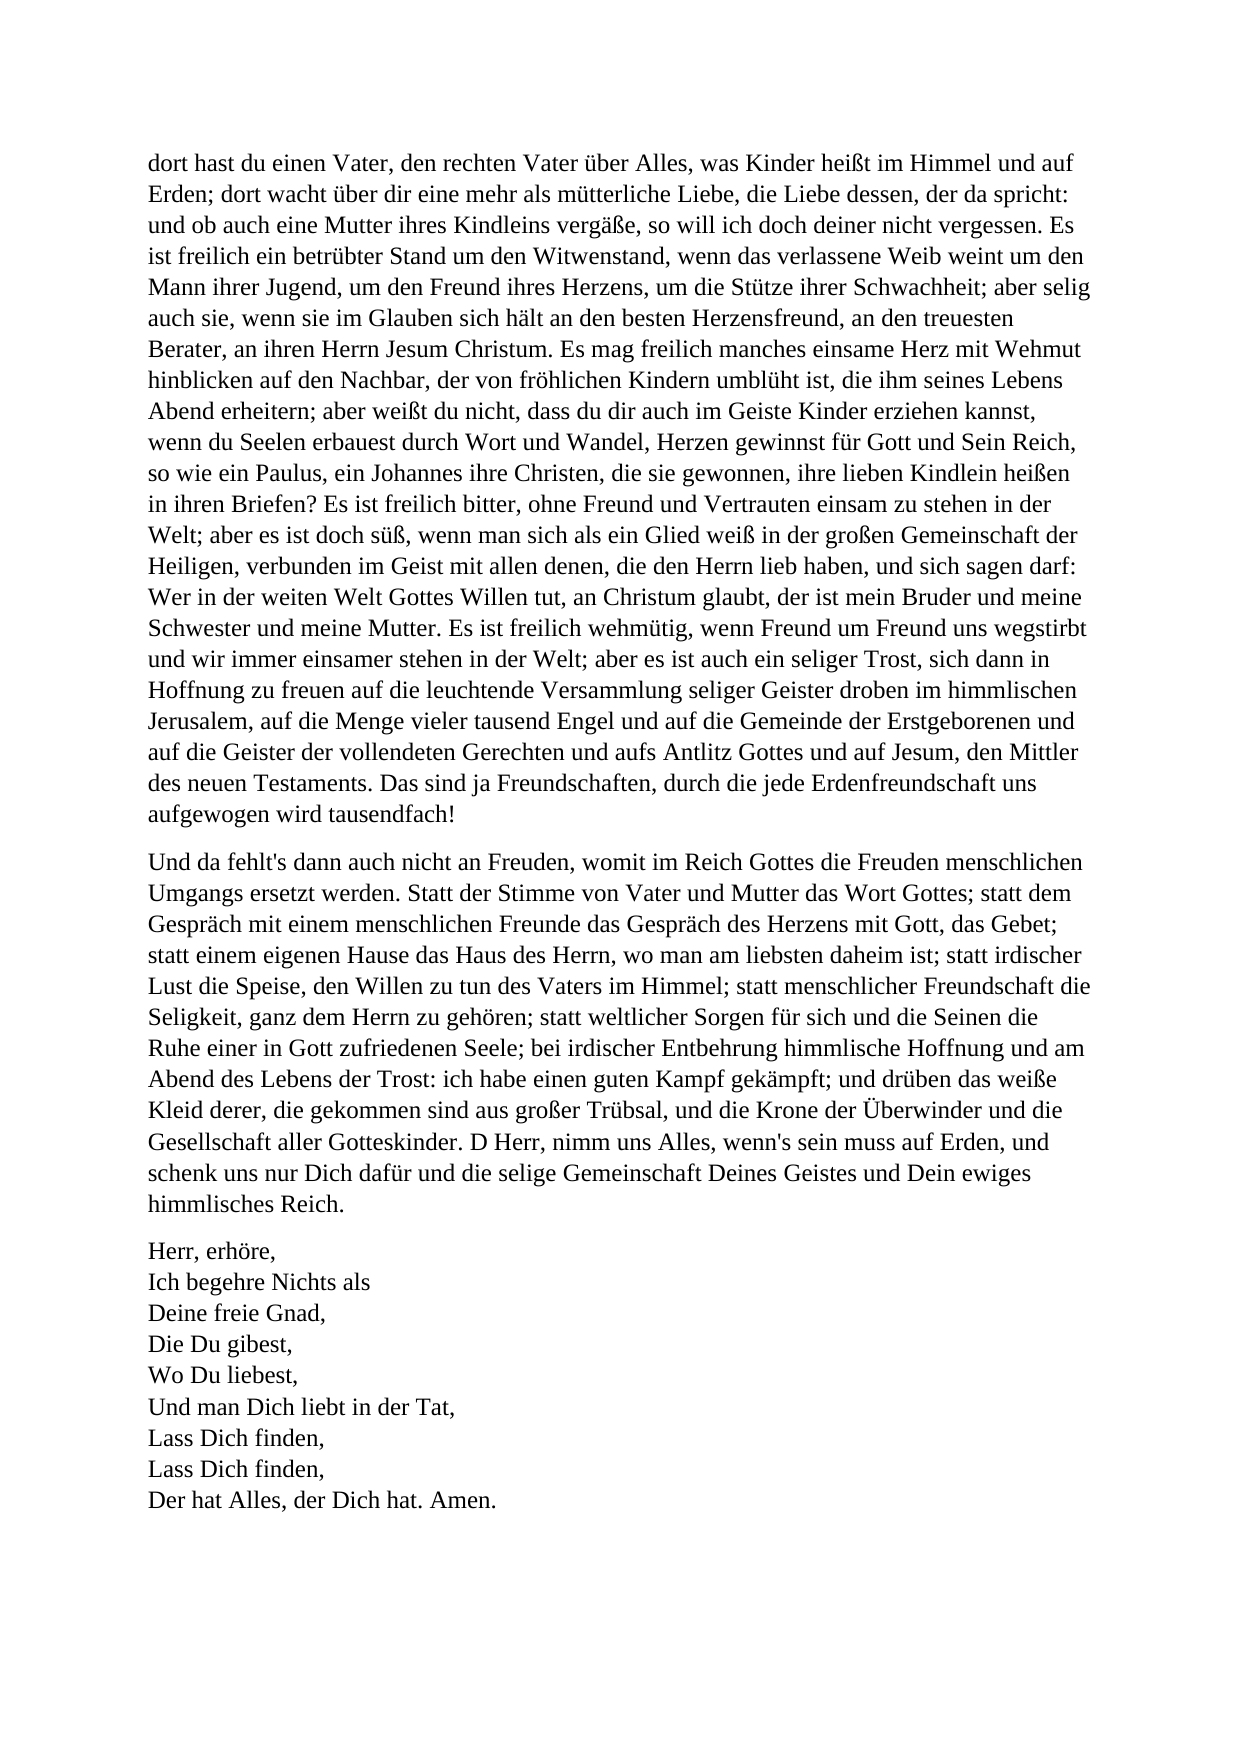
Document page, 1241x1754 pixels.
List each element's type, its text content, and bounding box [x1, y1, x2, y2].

text Herr, erhöre, Ich begehre Nichts als Deine freie Gnad, Die Du gibest, Wo Du liebest, Und man Dich liebt in der Tat, Lass Dich finden, Lass Dich finden, Der hat Alles, der Dich hat. Amen. [148, 1236, 1093, 1513]
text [148, 148, 1093, 828]
text Und da fehlt's dann auch nicht an Freuden, womit im Reich Gottes die Freuden menschlichen Umgangs ersetzt werden. Statt der Stimme von Vater und Mutter das Wort Gottes; statt dem Gespräch mit einem menschlichen Freunde das Gespräch des Herzens mit Gott, das Gebet; statt einem eigenen Hause das Haus des Herrn, wo man am liebsten daheim ist; statt irdischer Lust die Speise, den Willen zu tun des Vaters im Himmel; statt menschlicher Freundschaft die Seligkeit, ganz dem Herrn zu gehören; statt weltlicher Sorgen für sich und die Seinen die Ruhe einer in Gott zufriedenen Seele; bei irdischer Entbehrung himmlische Hoffnung und am Abend des Lebens der Trost: ich habe einen guten Kampf gekämpft; und drüben das weiße Kleid derer, die gekommen sind aus großer Trübsal, und die Krone der Überwinder und die Gesellschaft aller Gotteskinder. D Herr, nimm uns Alles, wenn's sein muss auf Erden, und schenk uns nur Dich dafür und die selige Gemeinschaft Deines Geistes und Dein ewiges himmlisches Reich. [148, 847, 1093, 1217]
